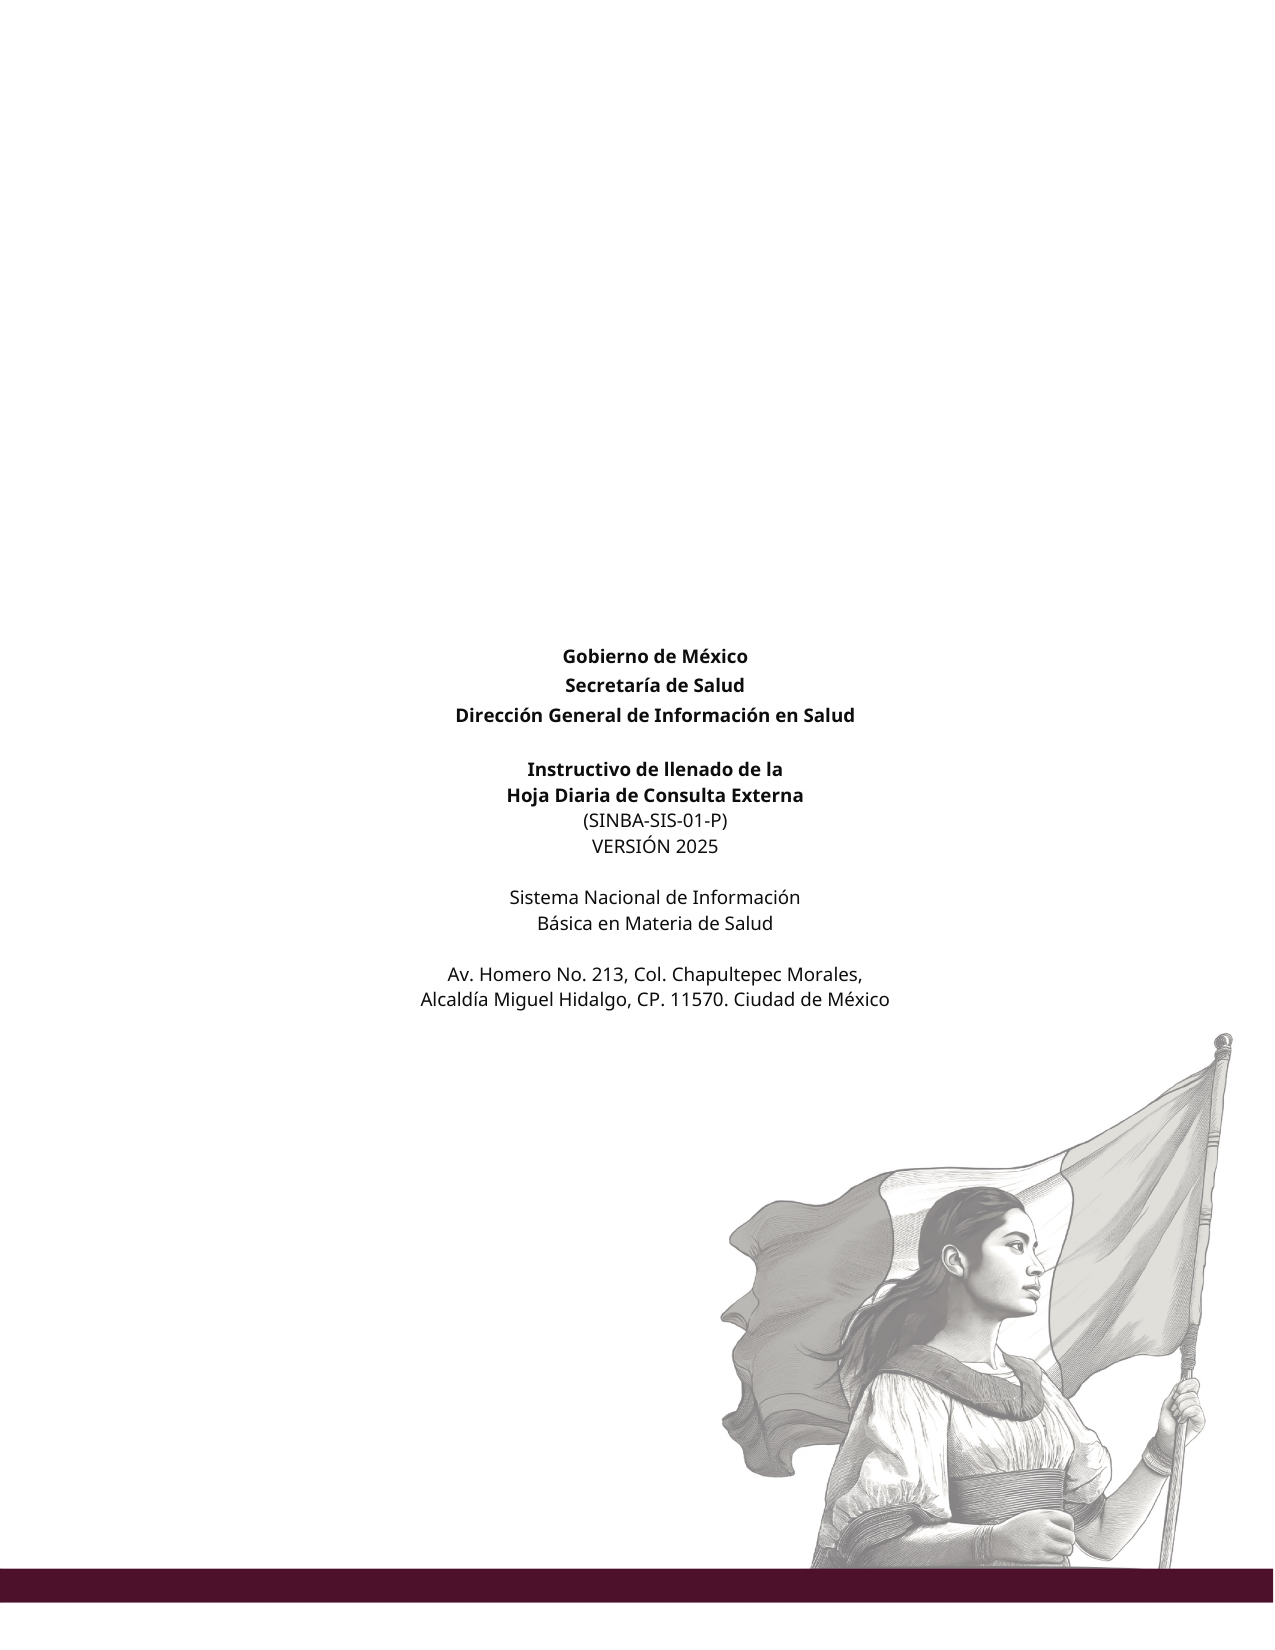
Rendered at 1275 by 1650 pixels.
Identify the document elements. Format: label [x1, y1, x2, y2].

picture [0, 672, 1274, 1650]
